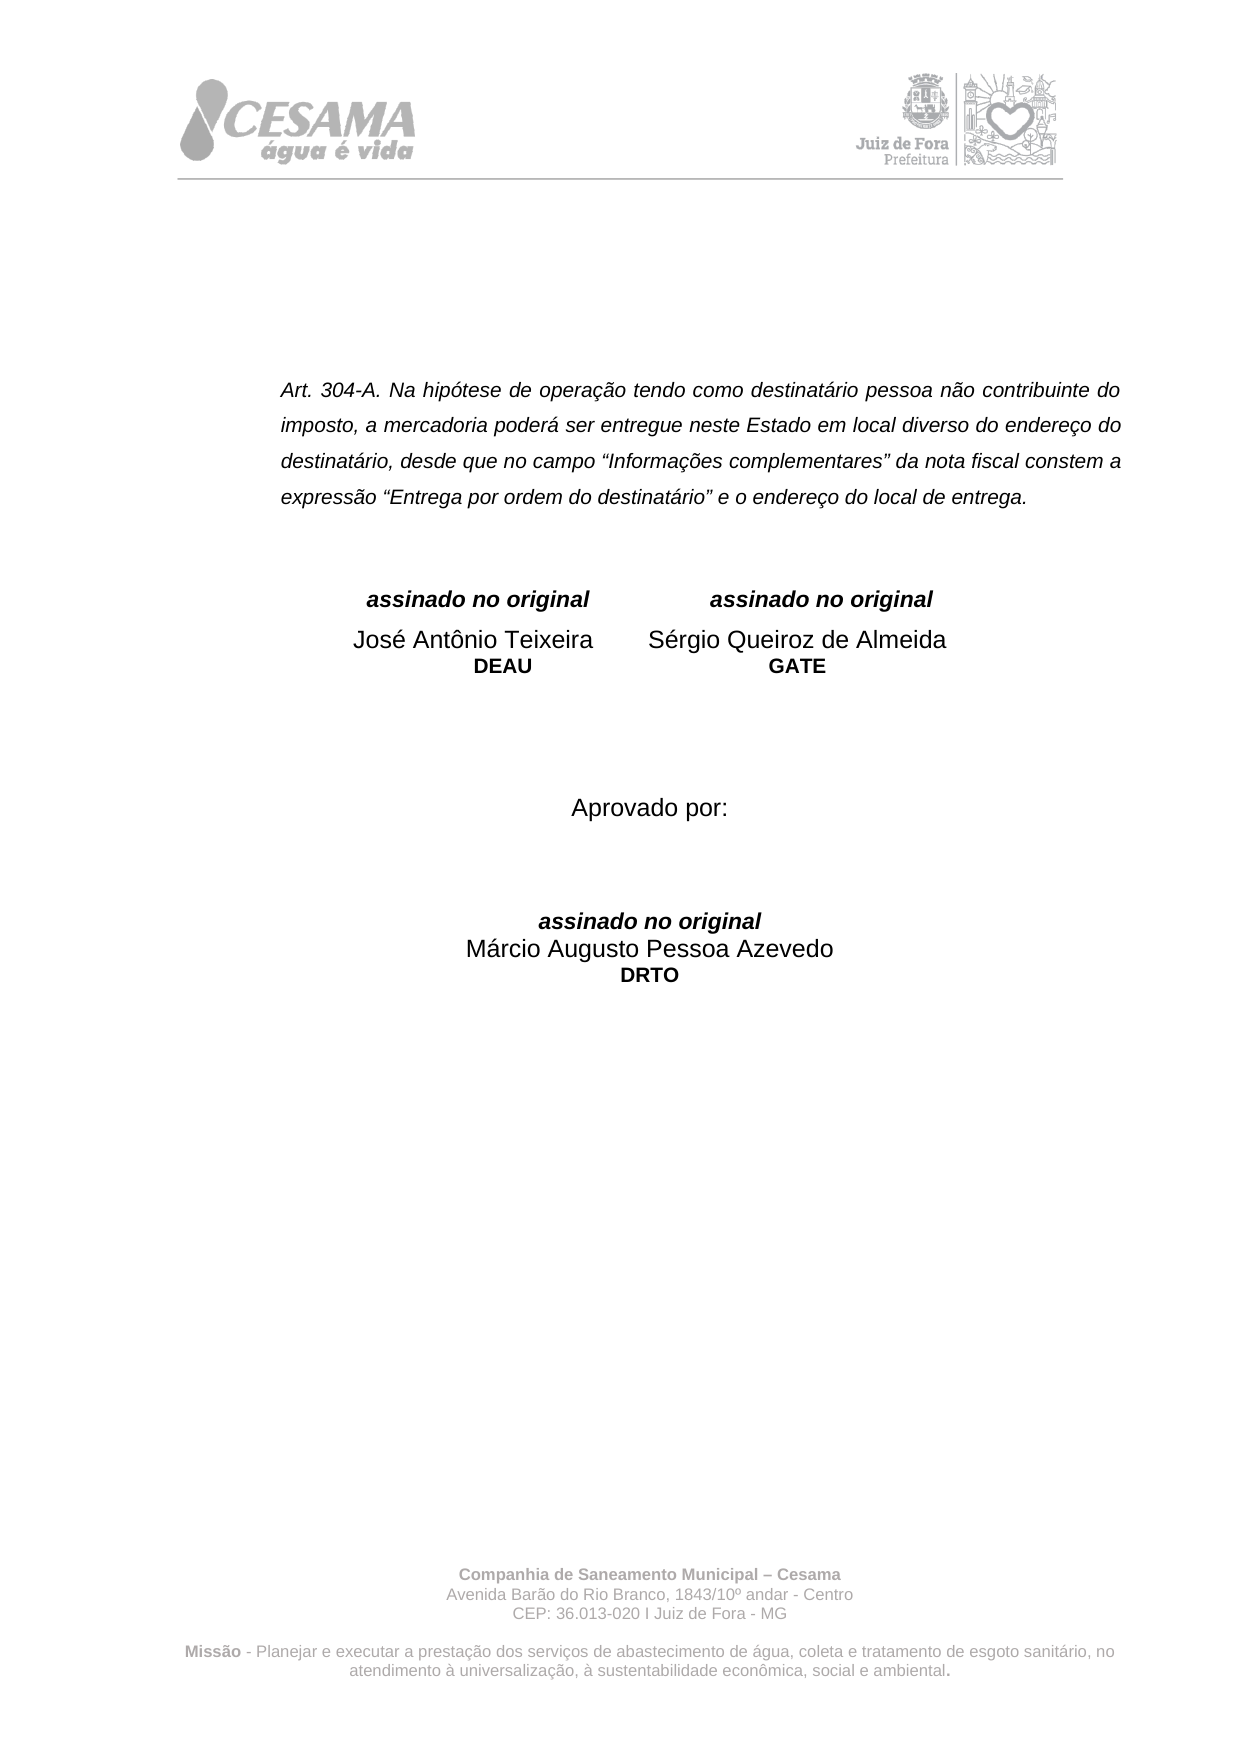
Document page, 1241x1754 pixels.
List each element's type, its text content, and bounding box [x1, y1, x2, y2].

picture [177, 73, 1064, 180]
text DEAU GATE [177, 654, 1122, 678]
text Márcio Augusto Pessoa Azevedo [177, 934, 1122, 963]
text José Antônio Teixeira Sérgio Queiroz de Almeida [177, 625, 1122, 654]
text DRTO [177, 963, 1122, 987]
text Art. 304-A. Na hipótese de operação tendo como destinatário pessoa não contribuinte do imposto, a mercadoria poderá ser entregue neste Estado em local diverso do endereço do destinatário, desde que no campo “Informações complementares” da nota fiscal constem a expressão “Entrega por ordem do destinatário” e o endereço do local de entrega. [281, 377, 1122, 509]
text Aprovado por: [177, 793, 1122, 822]
text assinado no original [177, 908, 1122, 934]
text assinado no original assinado no original [177, 586, 1122, 612]
